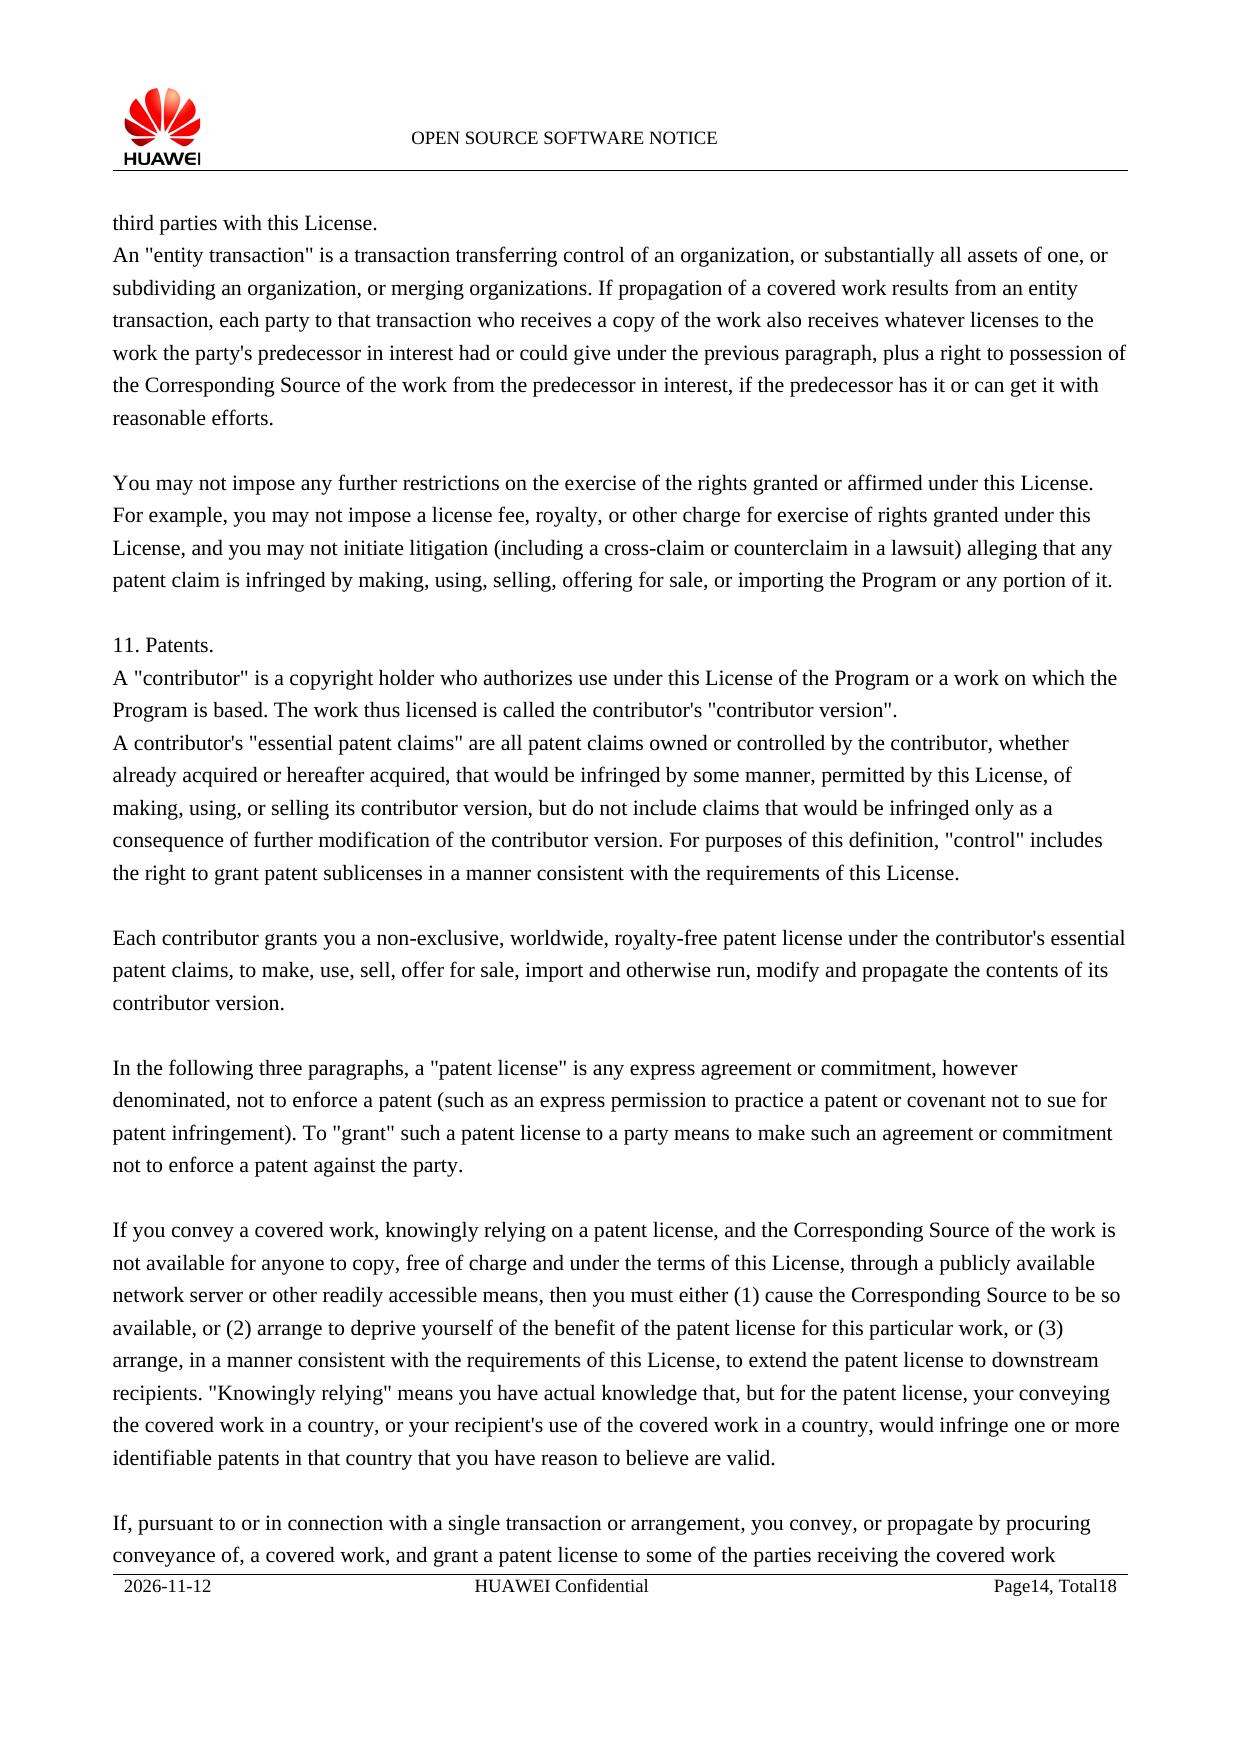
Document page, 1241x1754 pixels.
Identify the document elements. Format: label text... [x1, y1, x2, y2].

picture [124, 88, 201, 165]
